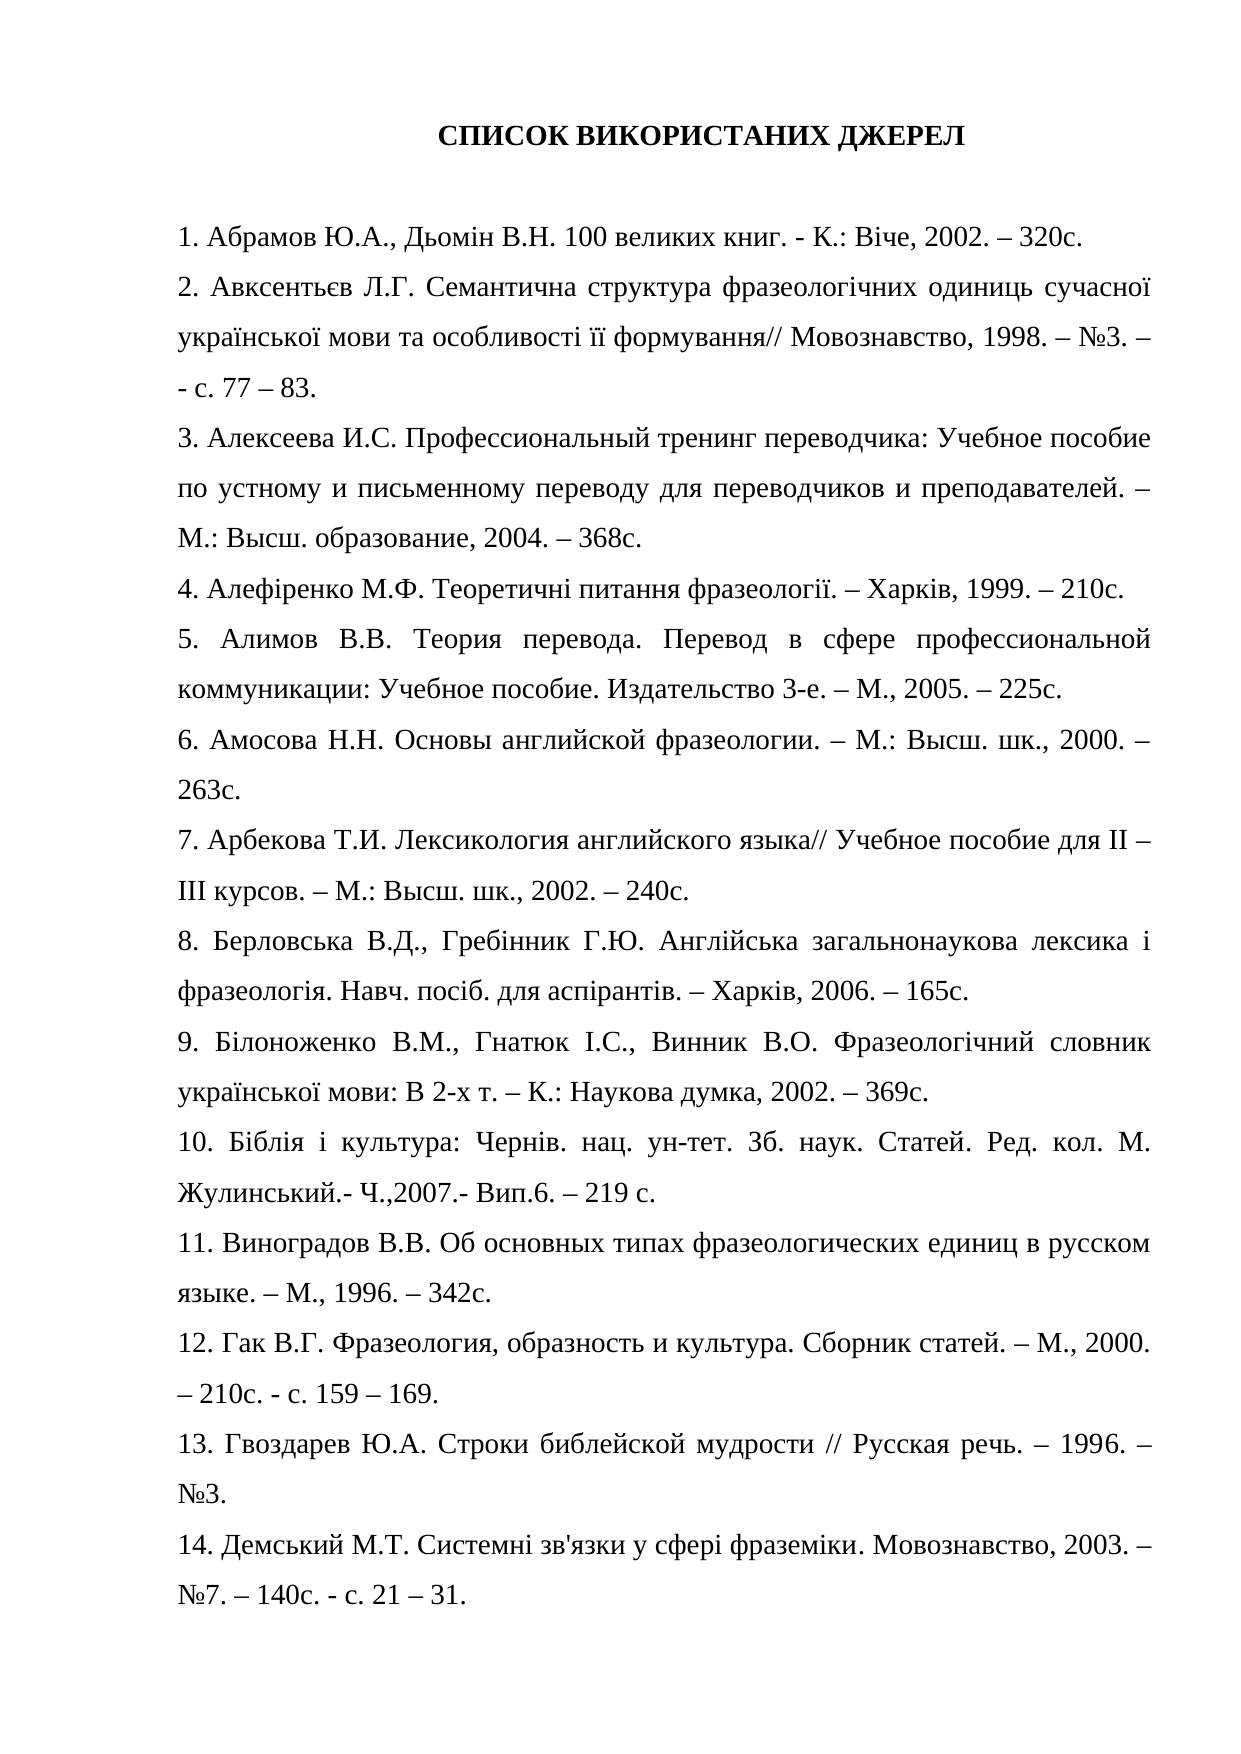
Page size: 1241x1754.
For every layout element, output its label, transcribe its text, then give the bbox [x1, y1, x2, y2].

text 4. Алефіренко М.Ф. Теоретичні питання фразеології. – Харків, 1999. – 210с. [177, 571, 1152, 604]
text 12. Гак В.Г. Фразеология, образность и культура. Сборник статей. – М., 2000. – 210с. - с. 159 – 169. [177, 1326, 1152, 1409]
text 5. Алимов В.В. Теория перевода. Перевод в сфере профессиональной коммуникации: Учебное пособие. Издательство 3-е. – М., 2005. – 225с. [177, 621, 1152, 705]
text 8. Берловська В.Д., Гребінник Г.Ю. Англійська загальнонаукова лексика і фразеологія. Навч. посіб. для аспірантів. – Харків, 2006. – 165с. [177, 923, 1152, 1007]
text 13. Гвоздарев Ю.А. Строки библейской мудрости // Русская речь. – 1996. – №3. [177, 1426, 1152, 1510]
text 10. Біблія і культура: Чернів. нац. ун-тет. Зб. наук. Статей. Ред. кол. М. Жулинський.- Ч.,2007.- Вип.6. – 219 с. [177, 1124, 1152, 1208]
text 2. Авксентьєв Л.Г. Семантична структура фразеологічних одиниць сучасної української мови та особливості її формування// Мовознавство, 1998. – №3. – - с. 77 – 83. [177, 269, 1152, 403]
text 1. Абрамов Ю.А., Дьомін В.Н. 100 великих книг. - К.: Віче, 2002. – 320с. [177, 219, 1152, 252]
text 11. Виноградов В.В. Об основных типах фразеологических единиц в русском языке. – М., 1996. – 342с. [177, 1225, 1152, 1309]
text 7. Арбекова Т.И. Лексикология английского языка// Учебное пособие для II – III курсов. – М.: Высш. шк., 2002. – 240с. [177, 822, 1152, 906]
text СПИСОК ВИКОРИСТАНИХ ДЖЕРЕЛ [177, 118, 1152, 152]
text 9. Білоноженко В.М., Гнатюк І.С., Винник В.О. Фразеологічний словник української мови: В 2-х т. – К.: Наукова думка, 2002. – 369с. [177, 1024, 1152, 1108]
text 6. Амосова Н.Н. Основы английской фразеологии. – М.: Высш. шк., 2000. – 263с. [177, 722, 1152, 806]
text 14. Демський М.Т. Cистемні зв'язки у сфері фраземіки. Мовознавство, 2003. – №7. – 140с. - с. 21 – 31. [177, 1527, 1152, 1611]
text 3. Алексеева И.С. Профессиональный тренинг переводчика: Учебное пособие по устному и письменному переводу для переводчиков и преподавателей. – М.: Высш. образование, 2004. – 368с. [177, 420, 1152, 554]
